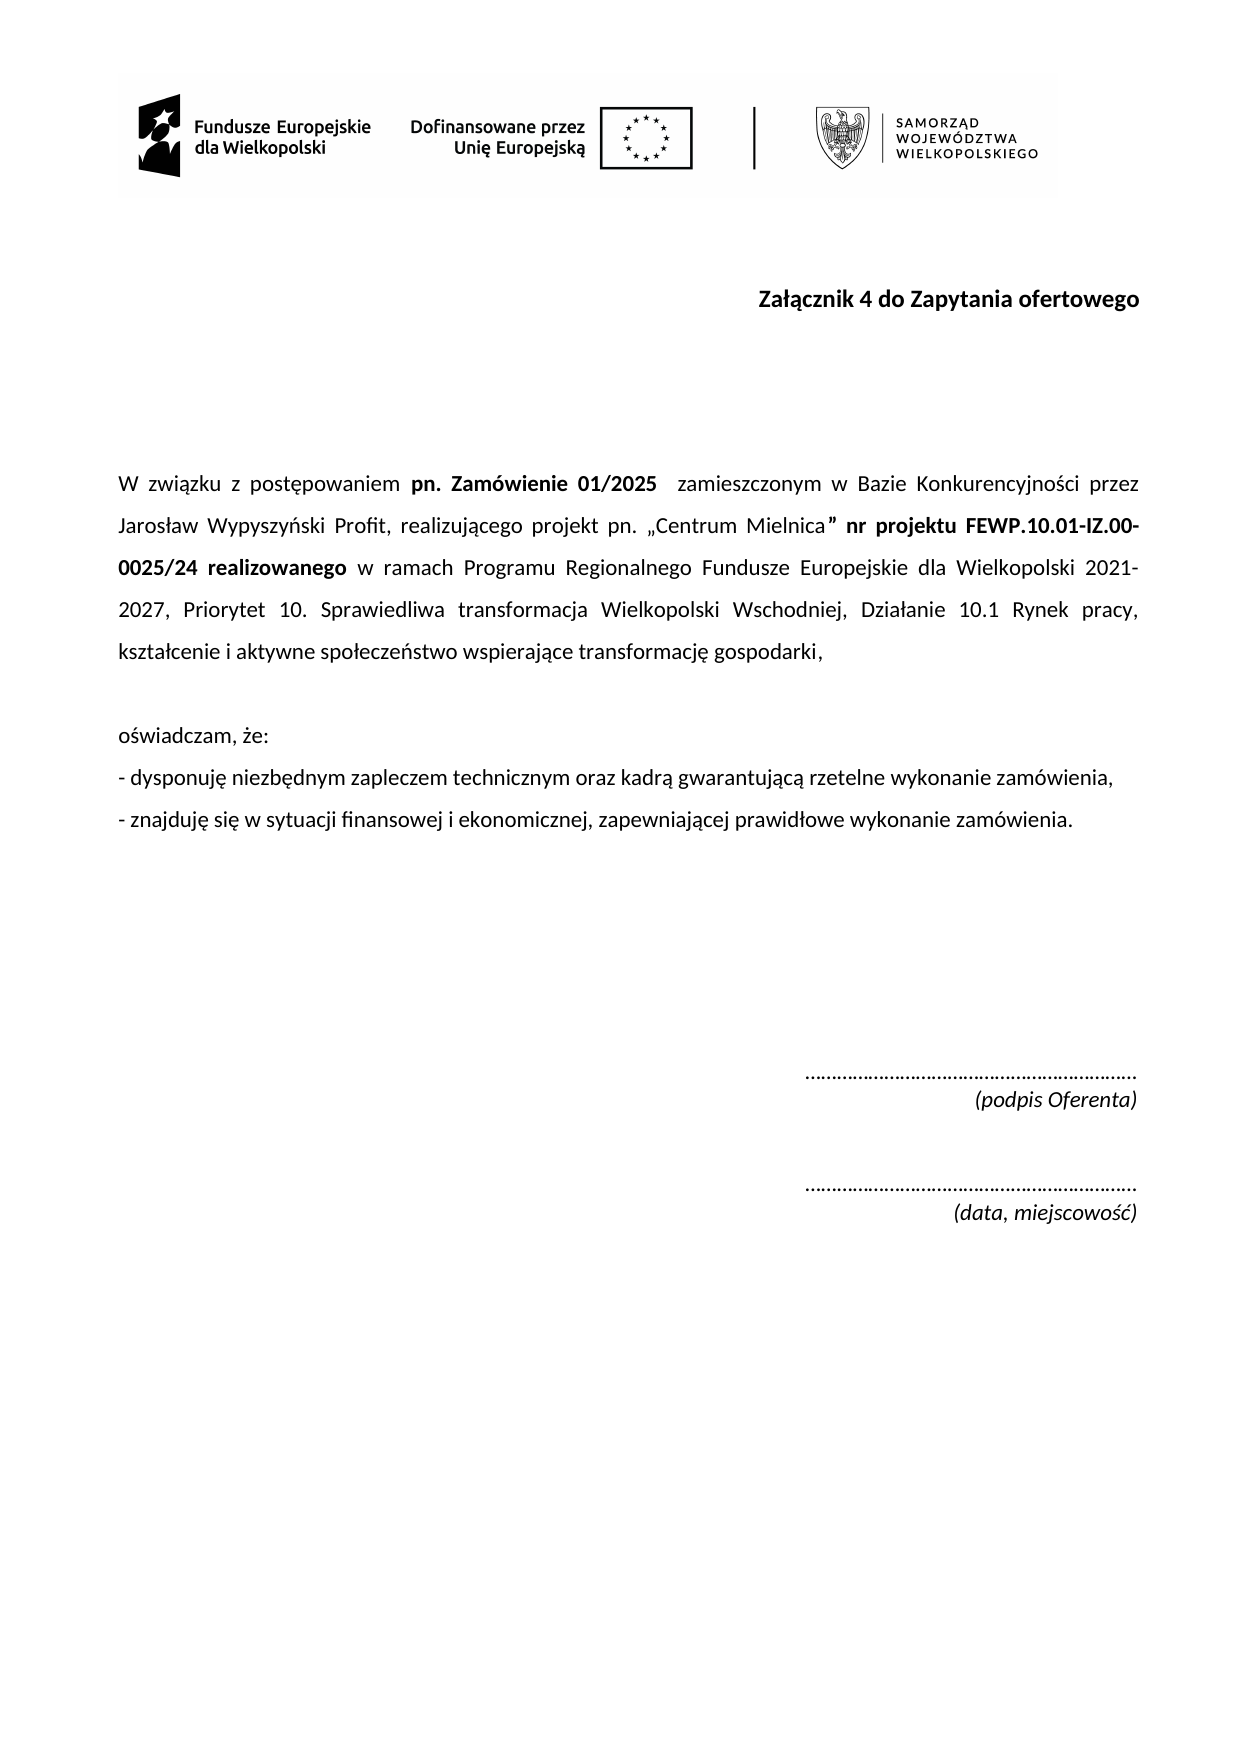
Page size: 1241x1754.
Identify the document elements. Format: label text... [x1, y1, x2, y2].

text ……………………………………………………… [118, 1169, 1140, 1198]
text - znajduję się w sytuacji finansowej i ekonomicznej, zapewniającej prawidłowe wykonanie zamówienia. [118, 805, 1140, 833]
text (data, miejscowość) [118, 1198, 1140, 1226]
text ……………………………………………………… [118, 1057, 1140, 1086]
text (podpis Oferenta) [118, 1086, 1140, 1113]
text - dysponuję niezbędnym zapleczem technicznym oraz kadrą gwarantującą rzetelne wykonanie zamówienia, [118, 763, 1140, 791]
text W związku z postępowaniem pn. Zamówienie 01/2025 zamieszczonym w Bazie Konkurencyjności przez Jarosław Wypyszyński Profit, realizującego projekt pn. „Centrum Mielnica” nr projektu FEWP.10.01-IZ.00-0025/24 realizowanego w ramach Programu Regionalnego Fundusze Europejskie dla Wielkopolski 2021-2027, Priorytet 10. Sprawiedliwa transformacja Wielkopolski Wschodniej, Działanie 10.1 Rynek pracy, kształcenie i aktywne społeczeństwo wspierające transformację gospodarki, [118, 469, 1140, 665]
text Załącznik 4 do Zapytania ofertowego [207, 283, 1140, 314]
picture [118, 73, 1058, 198]
text oświadczam, że: [118, 721, 1140, 749]
